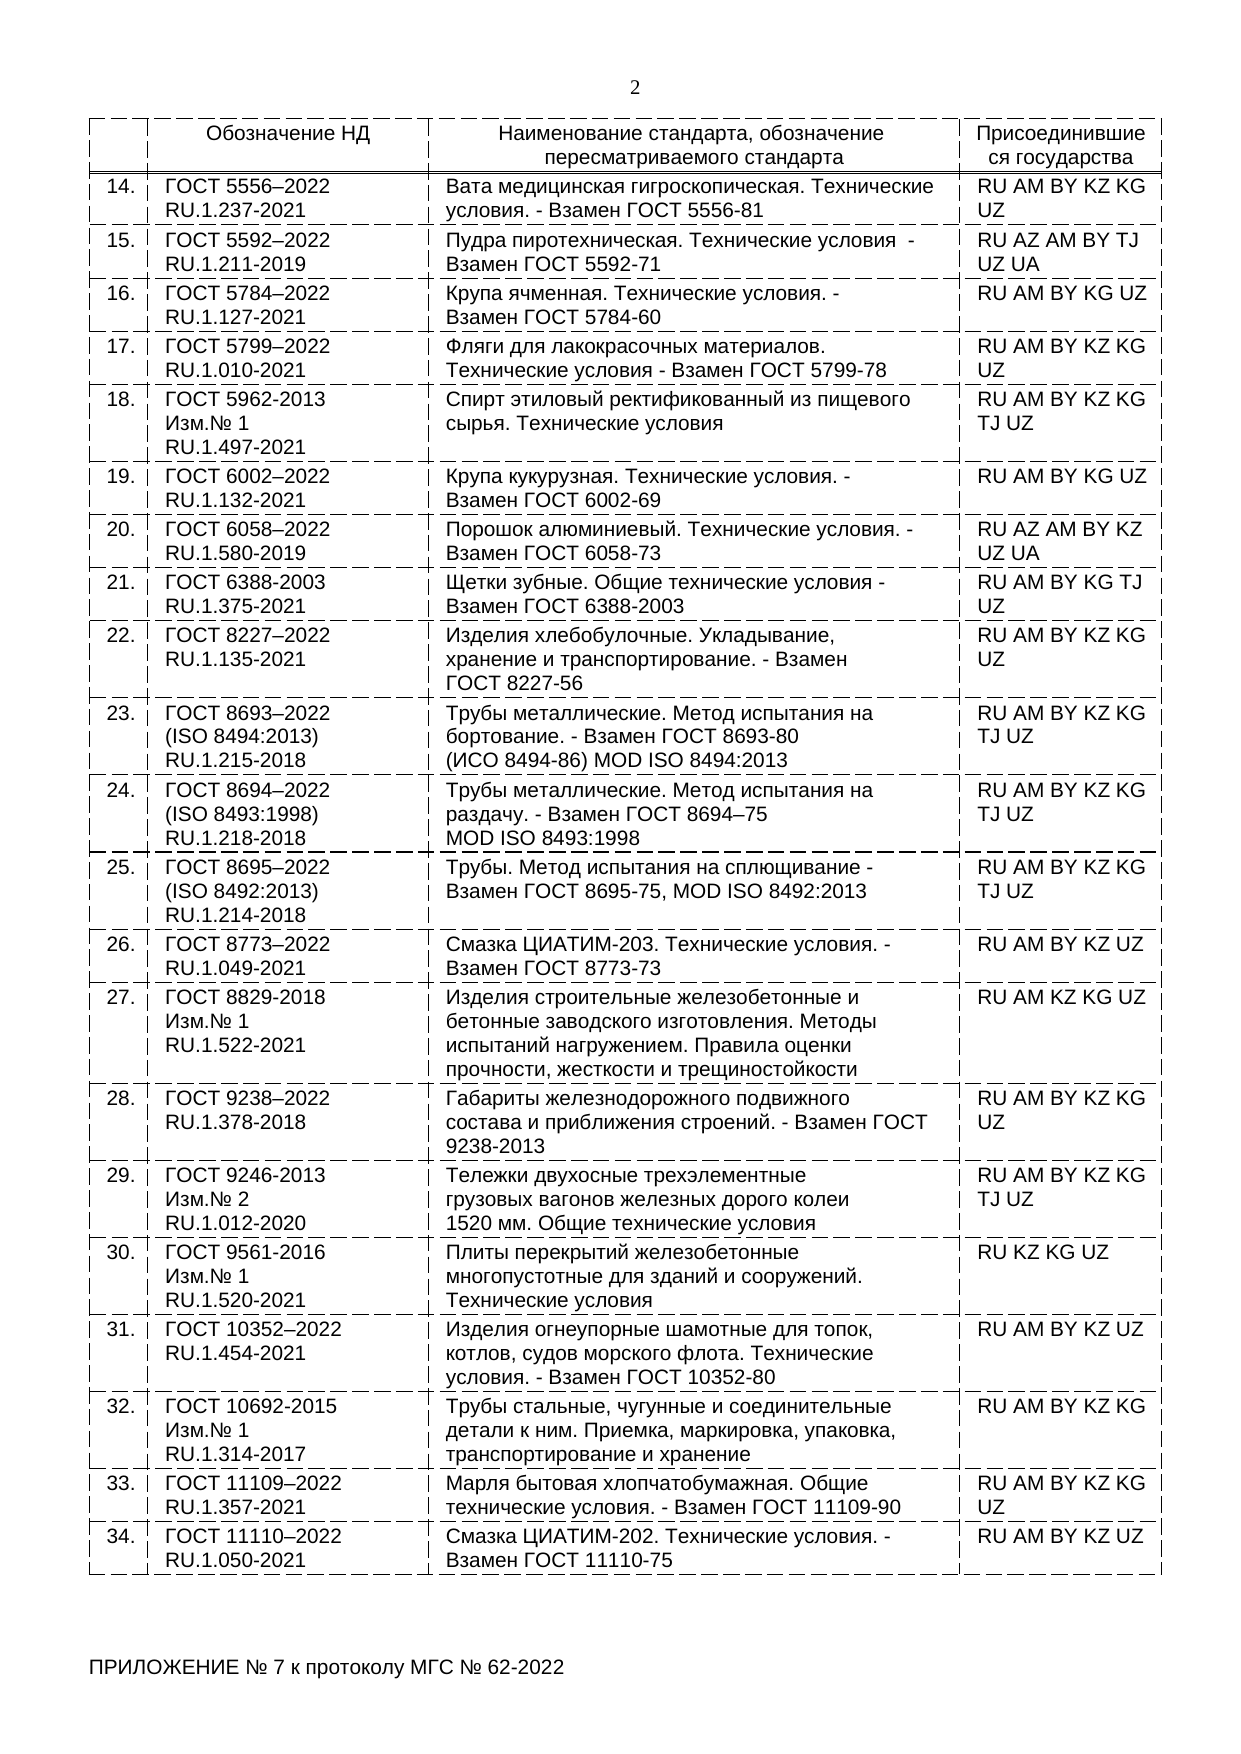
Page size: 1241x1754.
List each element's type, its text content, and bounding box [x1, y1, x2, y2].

table_cell ГОСТ 5556–2022 RU.1.237-2021 [148, 174, 428, 224]
table_header Присоединившиеся государства [960, 118, 1162, 171]
table_cell RU AM BY KZ KG TJ UZ [960, 1160, 1162, 1237]
table_cell ГОСТ 8773–2022 RU.1.049-2021 [148, 929, 428, 982]
table_cell RU AM BY KZ KG TJ UZ [960, 851, 1162, 928]
table_cell RU KZ KG UZ [960, 1237, 1162, 1314]
table_cell ГОСТ 11109–2022 RU.1.357-2021 [148, 1468, 428, 1521]
table_cell RU AM BY KG UZ [960, 461, 1162, 514]
table_cell ГОСТ 11110–2022 RU.1.050-2021 [148, 1521, 428, 1574]
table_cell ГОСТ 6058–2022 RU.1.580-2019 [148, 514, 428, 567]
table_cell Трубы металлические. Метод испытания на раздачу. - Взамен ГОСТ 8694–75 MOD ISO 8493:1998 [428, 774, 960, 851]
table_cell ГОСТ 5592–2022 RU.1.211-2019 [148, 224, 428, 277]
table_cell RU AM BY KG UZ [960, 278, 1162, 331]
table_header Обозначение НД [148, 118, 428, 171]
table_cell Крупа кукурузная. Технические условия. - Взамен ГОСТ 6002-69 [428, 461, 960, 514]
table_cell RU AM KZ KG UZ [960, 982, 1162, 1083]
table_cell Крупа ячменная. Технические условия. - Взамен ГОСТ 5784-60 [428, 278, 960, 331]
table_header [89, 118, 148, 171]
table_cell RU AM BY KZ KG UZ [960, 1468, 1162, 1521]
table_cell [89, 1468, 148, 1521]
table_cell RU AM BY KZ KG TJ UZ [960, 384, 1162, 461]
table_cell ГОСТ 8695–2022 (ISO 8492:2013) RU.1.214-2018 [148, 851, 428, 928]
table_cell Фляги для лакокрасочных материалов. Технические условия - Взамен ГОСТ 5799-78 [428, 331, 960, 384]
table_cell ГОСТ 10352–2022 RU.1.454-2021 [148, 1314, 428, 1391]
table_cell RU AM BY KG TJ UZ [960, 567, 1162, 620]
table_cell RU AM BY KZ KG UZ [960, 620, 1162, 697]
table_cell Плиты перекрытий железобетонные многопустотные для зданий и сооружений. Технические условия [428, 1237, 960, 1314]
table_cell ГОСТ 8693–2022 (ISO 8494:2013) RU.1.215-2018 [148, 697, 428, 774]
table_cell ГОСТ 6002–2022 RU.1.132-2021 [148, 461, 428, 514]
table_cell [89, 774, 148, 851]
table_cell Пудра пиротехническая. Технические условия - Взамен ГОСТ 5592-71 [428, 224, 960, 277]
table_cell [89, 1160, 148, 1237]
table_cell Вата медицинская гигроскопическая. Технические условия. - Взамен ГОСТ 5556-81 [428, 174, 960, 224]
table_cell [89, 929, 148, 982]
table_cell Щетки зубные. Общие технические условия - Взамен ГОСТ 6388-2003 [428, 567, 960, 620]
table_cell [89, 1237, 148, 1314]
table_cell [89, 224, 148, 277]
table_cell [89, 514, 148, 567]
table_cell [89, 1521, 148, 1574]
table_cell [89, 461, 148, 514]
table_cell [89, 567, 148, 620]
table_cell Смазка ЦИАТИМ-203. Технические условия. - Взамен ГОСТ 8773-73 [428, 929, 960, 982]
table_cell RU AM BY KZ KG UZ [960, 174, 1162, 224]
table_cell Габариты железнодорожного подвижного состава и приближения строений. - Взамен ГОСТ 9238-2013 [428, 1083, 960, 1160]
table_cell [89, 851, 148, 928]
table_cell RU AM BY KZ KG TJ UZ [960, 774, 1162, 851]
table_header Наименование стандарта, обозначение пересматриваемого стандарта [428, 118, 960, 171]
table_cell ГОСТ 5784–2022 RU.1.127-2021 [148, 278, 428, 331]
table_cell RU AM BY KZ KG UZ [960, 331, 1162, 384]
table_cell [89, 1391, 148, 1468]
table_cell ГОСТ 10692-2015 Изм.№ 1 RU.1.314-2017 [148, 1391, 428, 1468]
table_cell [89, 1314, 148, 1391]
table_cell RU AZ AM BY KZ UZ UA [960, 514, 1162, 567]
table_cell RU AM BY KZ UZ [960, 1314, 1162, 1391]
table_cell Изделия огнеупорные шамотные для топок, котлов, судов морского флота. Технические условия. - Взамен ГОСТ 10352-80 [428, 1314, 960, 1391]
table_cell [89, 384, 148, 461]
table_cell [89, 697, 148, 774]
table_cell [89, 982, 148, 1083]
table_cell Спирт этиловый ректификованный из пищевого сырья. Технические условия [428, 384, 960, 461]
table_cell [89, 1083, 148, 1160]
table_cell ГОСТ 9246-2013 Изм.№ 2 RU.1.012-2020 [148, 1160, 428, 1237]
table_cell RU AM BY KZ KG TJ UZ [960, 697, 1162, 774]
table_cell RU AM BY KZ UZ [960, 1521, 1162, 1574]
table_cell ГОСТ 9561-2016 Изм.№ 1 RU.1.520-2021 [148, 1237, 428, 1314]
table_cell ГОСТ 8227–2022 RU.1.135-2021 [148, 620, 428, 697]
table_cell ГОСТ 9238–2022 RU.1.378-2018 [148, 1083, 428, 1160]
table_cell Трубы металлические. Метод испытания на бортование. - Взамен ГОСТ 8693-80 (ИСО 8494-86) MOD ISO 8494:2013 [428, 697, 960, 774]
table_cell Изделия хлебобулочные. Укладывание, хранение и транспортирование. - Взамен ГОСТ 8227-56 [428, 620, 960, 697]
table_cell Марля бытовая хлопчатобумажная. Общие технические условия. - Взамен ГОСТ 11109-90 [428, 1468, 960, 1521]
table_cell [89, 331, 148, 384]
table_cell Трубы стальные, чугунные и соединительные детали к ним. Приемка, маркировка, упаковка, транспортирование и хранение [428, 1391, 960, 1468]
table_cell Смазка ЦИАТИМ-202. Технические условия. - Взамен ГОСТ 11110-75 [428, 1521, 960, 1574]
table_cell ГОСТ 5799–2022 RU.1.010-2021 [148, 331, 428, 384]
table_cell [89, 620, 148, 697]
table_cell Порошок алюминиевый. Технические условия. - Взамен ГОСТ 6058-73 [428, 514, 960, 567]
table_cell Тележки двухосные трехэлементные грузовых вагонов железных дорого колеи 1520 мм. Общие технические условия [428, 1160, 960, 1237]
table_cell ГОСТ 8829-2018 Изм.№ 1 RU.1.522-2021 [148, 982, 428, 1083]
table_cell [89, 278, 148, 331]
table_cell Трубы. Метод испытания на сплющивание - Взамен ГОСТ 8695-75, MOD ISO 8492:2013 [428, 851, 960, 928]
table_cell ГОСТ 8694–2022 (ISO 8493:1998) RU.1.218-2018 [148, 774, 428, 851]
table_cell ГОСТ 5962-2013 Изм.№ 1 RU.1.497-2021 [148, 384, 428, 461]
table_cell RU AZ AM BY TJ UZ UA [960, 224, 1162, 277]
table_cell Изделия строительные железобетонные и бетонные заводского изготовления. Методы испытаний нагружением. Правила оценки прочности, жесткости и трещиностойкости [428, 982, 960, 1083]
table_cell RU AM BY KZ KG [960, 1391, 1162, 1468]
table_cell RU AM BY KZ KG UZ [960, 1083, 1162, 1160]
table_cell [89, 174, 148, 224]
table_cell ГОСТ 6388-2003 RU.1.375-2021 [148, 567, 428, 620]
table_cell RU AM BY KZ UZ [960, 929, 1162, 982]
